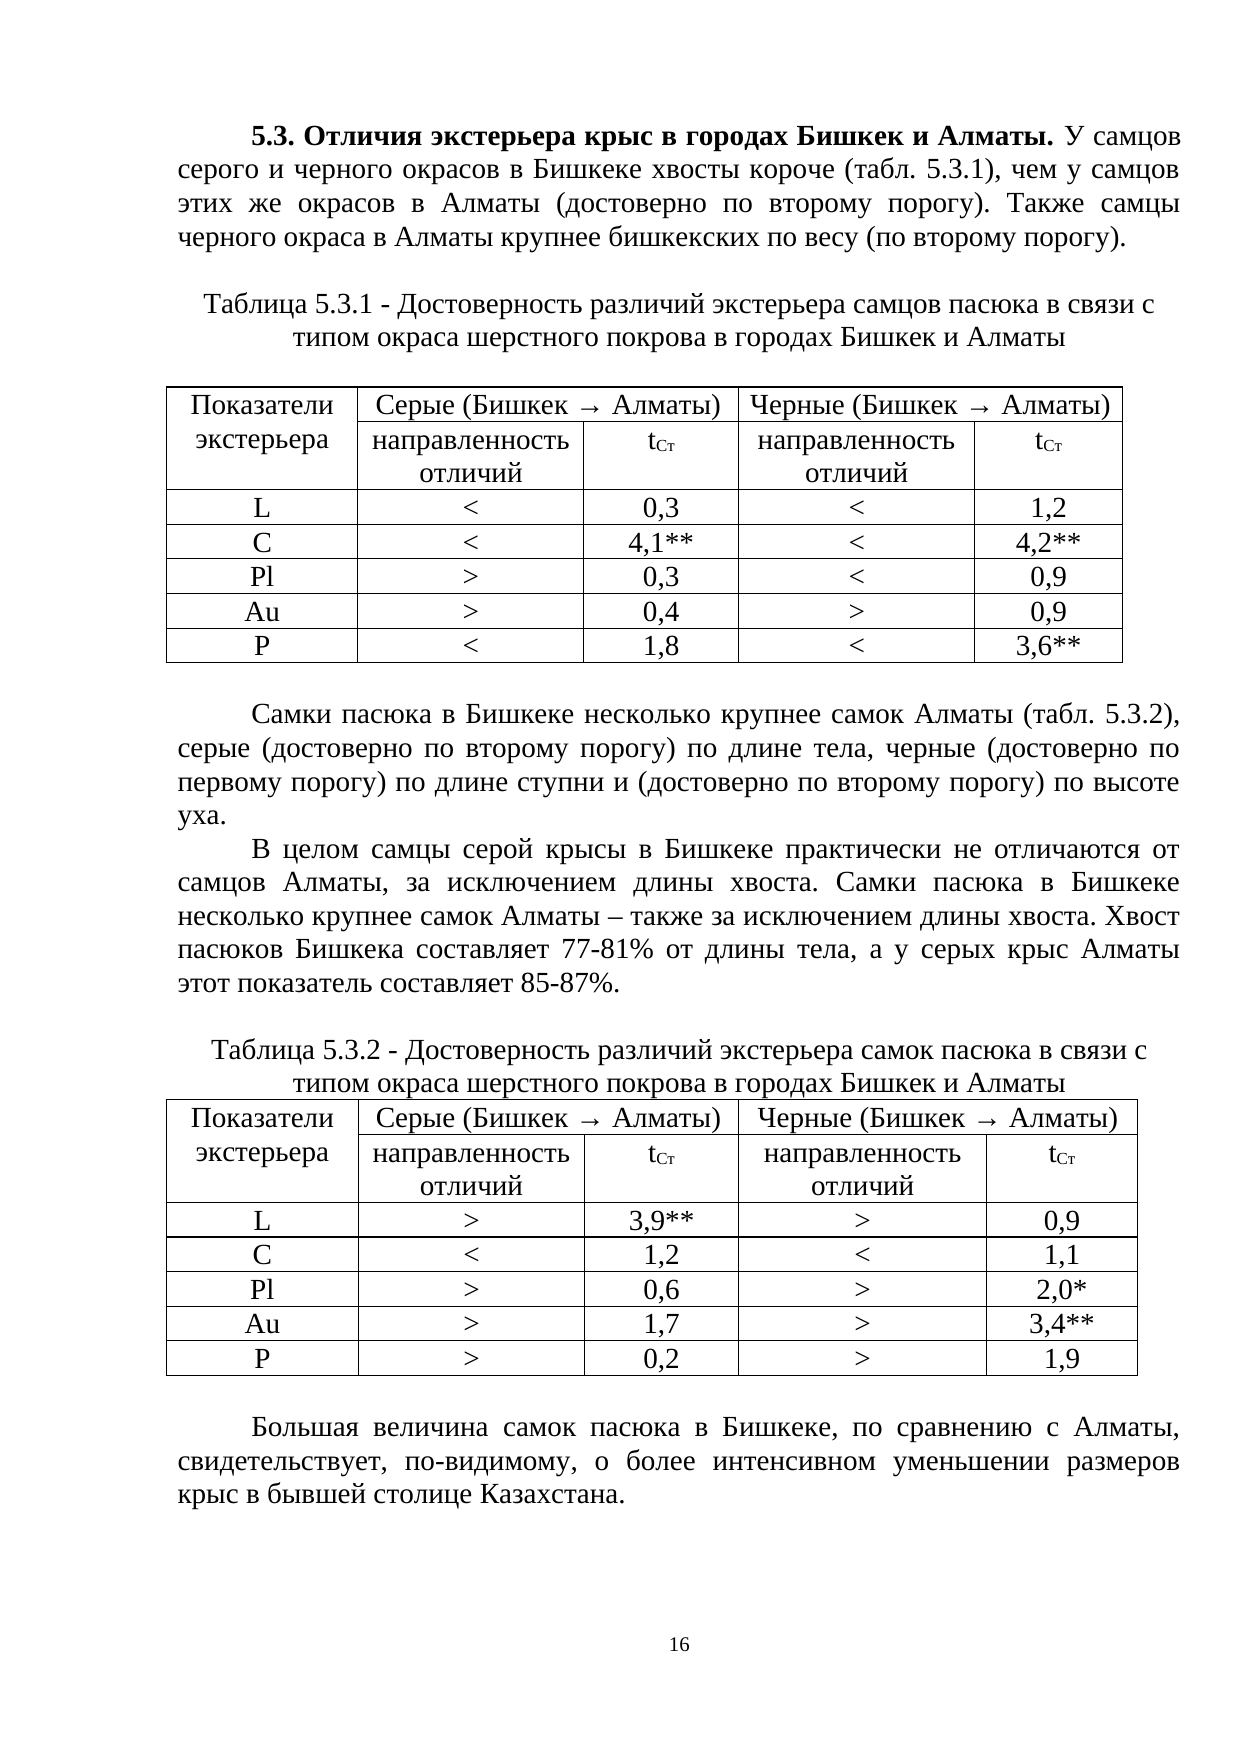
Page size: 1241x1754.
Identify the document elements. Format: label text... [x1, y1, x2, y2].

table_cell < [739, 1238, 986, 1271]
table_cell < [739, 559, 974, 593]
table_cell L [167, 490, 357, 524]
text Большая величина самок пасюка в Бишкеке, по сравнению с Алматы, свидетельствует, по-видимому, о более интенсивном уменьшении размеров крыс в бывшей столице Казахстана. [177, 1409, 1181, 1510]
table_cell 3,9** [585, 1203, 738, 1236]
table_cell направленность отличий [739, 422, 974, 489]
text Таблица 5.3.2 - Достоверность различий экстерьера самок пасюка в связи с типом окраса шерстного покрова в городах Бишкек и Алматы [177, 1032, 1181, 1099]
table_cell направленность отличий [358, 422, 583, 489]
table_cell 1,2 [975, 490, 1122, 524]
table_cell > [359, 1341, 584, 1375]
table_cell C [167, 1238, 358, 1271]
table_cell < [739, 490, 974, 524]
table_cell 4,2** [975, 525, 1122, 558]
table_cell tСт [584, 422, 738, 489]
table_cell направленность отличий [739, 1135, 986, 1202]
table_cell 0,9 [975, 559, 1122, 593]
table_cell 0,2 [585, 1341, 738, 1375]
table_cell < [358, 490, 583, 524]
table_cell C [167, 525, 357, 558]
table_cell 4,1** [584, 525, 738, 558]
table_cell 0,4 [584, 594, 738, 627]
table_cell 0,3 [584, 490, 738, 524]
table_header Показатели экстерьера [167, 388, 357, 489]
table_cell 0,9 [987, 1203, 1137, 1236]
table_header Показатели экстерьера [167, 1100, 358, 1202]
table_cell tСт [585, 1135, 738, 1202]
table_cell > [739, 1203, 986, 1236]
table_header Черные (Бишкек → Алматы) [739, 1100, 1137, 1134]
table_cell > [739, 1272, 986, 1306]
table_cell Pl [167, 559, 357, 593]
table_cell < [739, 525, 974, 558]
table_cell 1,8 [584, 629, 738, 662]
table_cell P [167, 1341, 358, 1375]
table_cell 1,9 [987, 1341, 1137, 1375]
table_cell P [167, 629, 357, 662]
text Самки пасюка в Бишкеке несколько крупнее самок Алматы (табл. 5.3.2), серые (достоверно по второму порогу) по длине тела, черные (достоверно по первому порогу) по длине ступни и (достоверно по второму порогу) по высоте уха. [177, 697, 1181, 831]
table_cell > [739, 594, 974, 627]
table_cell 0,3 [584, 559, 738, 593]
text Таблица 5.3.1 - Достоверность различий экстерьера самцов пасюка в связи с типом окраса шерстного покрова в городах Бишкек и Алматы [177, 286, 1181, 353]
table_cell > [358, 559, 583, 593]
table_cell tСт [975, 422, 1122, 489]
text 5.3. Отличия экстерьера крыс в городах Бишкек и Алматы. У самцов серого и черного окрасов в Бишкеке хвосты короче (табл. 5.3.1), чем у самцов этих же окрасов в Алматы (достоверно по второму порогу). Также самцы черного окраса в Алматы крупнее бишкекских по весу (по второму порогу). [177, 118, 1181, 252]
table_cell < [358, 525, 583, 558]
table_cell > [359, 1307, 584, 1340]
text В целом самцы серой крысы в Бишкеке практически не отличаются от самцов Алматы, за исключением длины хвоста. Самки пасюка в Бишкеке несколько крупнее самок Алматы – также за исключением длины хвоста. Хвост пасюков Бишкека составляет 77-81% от длины тела, а у серых крыс Алматы этот показатель составляет 85-87%. [177, 831, 1181, 998]
table_cell > [359, 1203, 584, 1236]
table_cell > [358, 594, 583, 627]
table_cell tСт [987, 1135, 1137, 1202]
table_header Черные (Бишкек → Алматы) [739, 388, 1122, 421]
table_cell > [739, 1341, 986, 1375]
table_header Серые (Бишкек → Алматы) [359, 1100, 738, 1134]
table_cell направленность отличий [359, 1135, 584, 1202]
table_cell 2,0* [987, 1272, 1137, 1306]
table_cell > [739, 1307, 986, 1340]
table_cell > [359, 1272, 584, 1306]
table_cell Au [167, 594, 357, 627]
table_cell 1,7 [585, 1307, 738, 1340]
table_cell < [739, 629, 974, 662]
table_cell Au [167, 1307, 358, 1340]
table_cell 3,4** [987, 1307, 1137, 1340]
table_cell < [359, 1238, 584, 1271]
table_cell 0,6 [585, 1272, 738, 1306]
table_cell Pl [167, 1272, 358, 1306]
table_cell 0,9 [975, 594, 1122, 627]
table_cell 3,6** [975, 629, 1122, 662]
table_header Серые (Бишкек → Алматы) [358, 388, 738, 421]
table_cell < [358, 629, 583, 662]
table_cell L [167, 1203, 358, 1236]
table_cell 1,2 [585, 1238, 738, 1271]
table_cell 1,1 [987, 1238, 1137, 1271]
